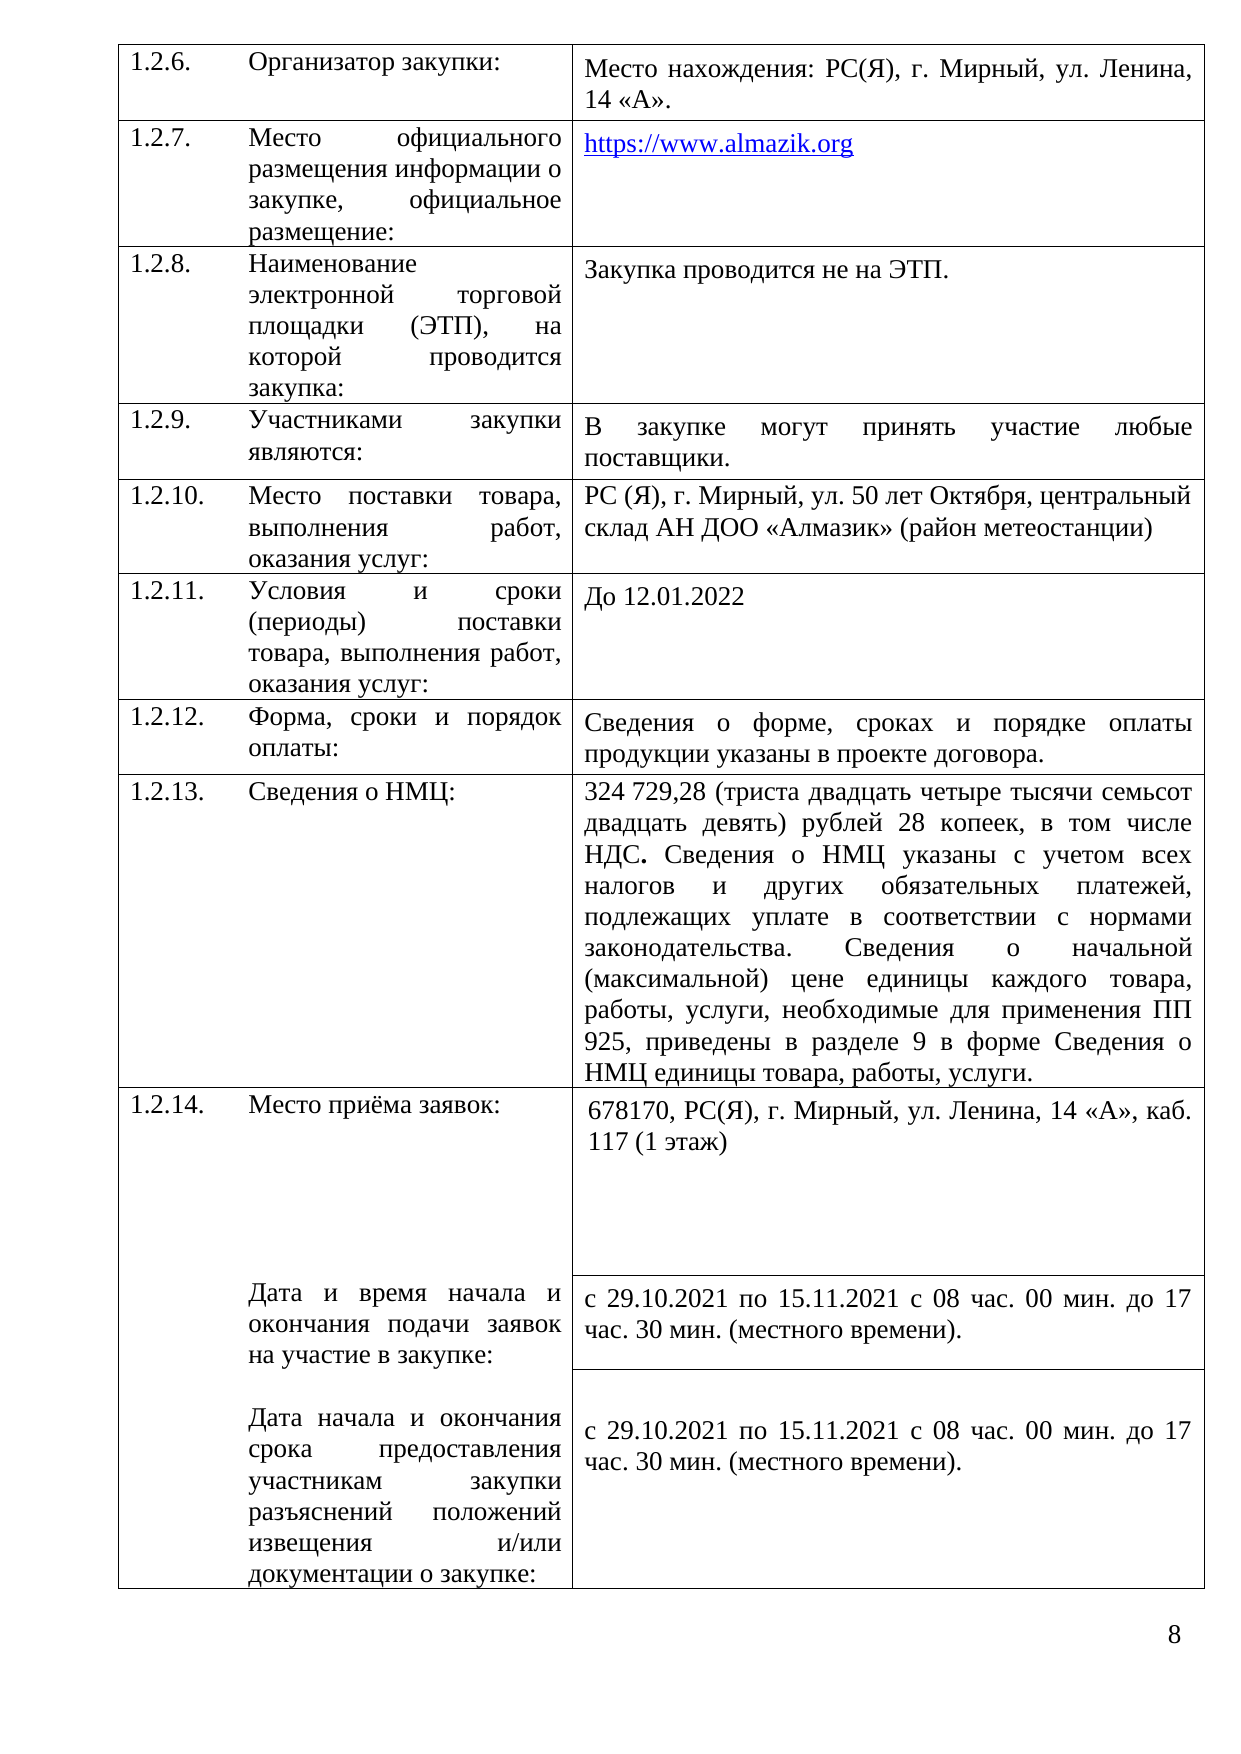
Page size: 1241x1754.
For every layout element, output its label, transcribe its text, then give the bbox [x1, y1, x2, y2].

table_cell РС (Я), г. Мирный, ул. 50 лет Октября, центральный склад АН ДОО «Алмазик» (район метеостанции) [573, 480, 1204, 573]
table_cell До 12.01.2022 [573, 574, 1204, 698]
table_cell Участниками закупки являются: [119, 404, 572, 478]
table_cell Наименование электронной торговой площадки (ЭТП), на которой проводится закупка: [119, 247, 572, 403]
table_cell Место официального размещения информации о закупке, официальное размещение: [119, 121, 572, 246]
table_cell Место приёма заявок: [119, 1088, 572, 1275]
table_cell Дата и время начала и окончания подачи заявок на участие в закупке: [119, 1275, 572, 1369]
table_cell Сведения о НМЦ: [119, 775, 572, 1087]
table_cell https://www.almazik.org [573, 121, 1204, 246]
table_cell с 29.10.2021 по 15.11.2021 с 08 час. 00 мин. до 17 час. 30 мин. (местного времени). [573, 1370, 1204, 1588]
table_cell с 29.10.2021 по 15.11.2021 с 08 час. 00 мин. до 17 час. 30 мин. (местного времени). [573, 1276, 1204, 1369]
table_cell Сведения о форме, сроках и порядке оплаты продукции указаны в проекте договора. [573, 700, 1204, 774]
table_cell Место нахождения: РС(Я), г. Мирный, ул. Ленина, 14 «А». [573, 45, 1204, 120]
table_cell Место поставки товара, выполнения работ, оказания услуг: [119, 480, 572, 573]
table_cell 324 729,28 (триста двадцать четыре тысячи семьсот двадцать девять) рублей 28 копеек, в том числе НДС. Сведения о НМЦ указаны с учетом всех налогов и других обязательных платежей, подлежащих уплате в соответствии с нормами законодательства. Сведения о начальной (максимальной) цене единицы каждого товара, работы, услуги, необходимые для применения ПП 925, приведены в разделе 9 в форме Сведения о НМЦ единицы товара, работы, услуги. [573, 775, 1204, 1087]
table_cell Закупка проводится не на ЭТП. [573, 247, 1204, 403]
table_cell Форма, сроки и порядок оплаты: [119, 700, 572, 774]
table_cell Организатор закупки: [119, 45, 572, 120]
table_cell В закупке могут принять участие любые поставщики. [573, 404, 1204, 478]
table_cell Дата начала и окончания срока предоставления участникам закупки разъяснений положений извещения и/или документации о закупке: [119, 1369, 572, 1588]
table_cell Условия и сроки (периоды) поставки товара, выполнения работ, оказания услуг: [119, 574, 572, 698]
table_cell 678170, РС(Я), г. Мирный, ул. Ленина, 14 «А», каб. 117 (1 этаж) [573, 1088, 1204, 1275]
